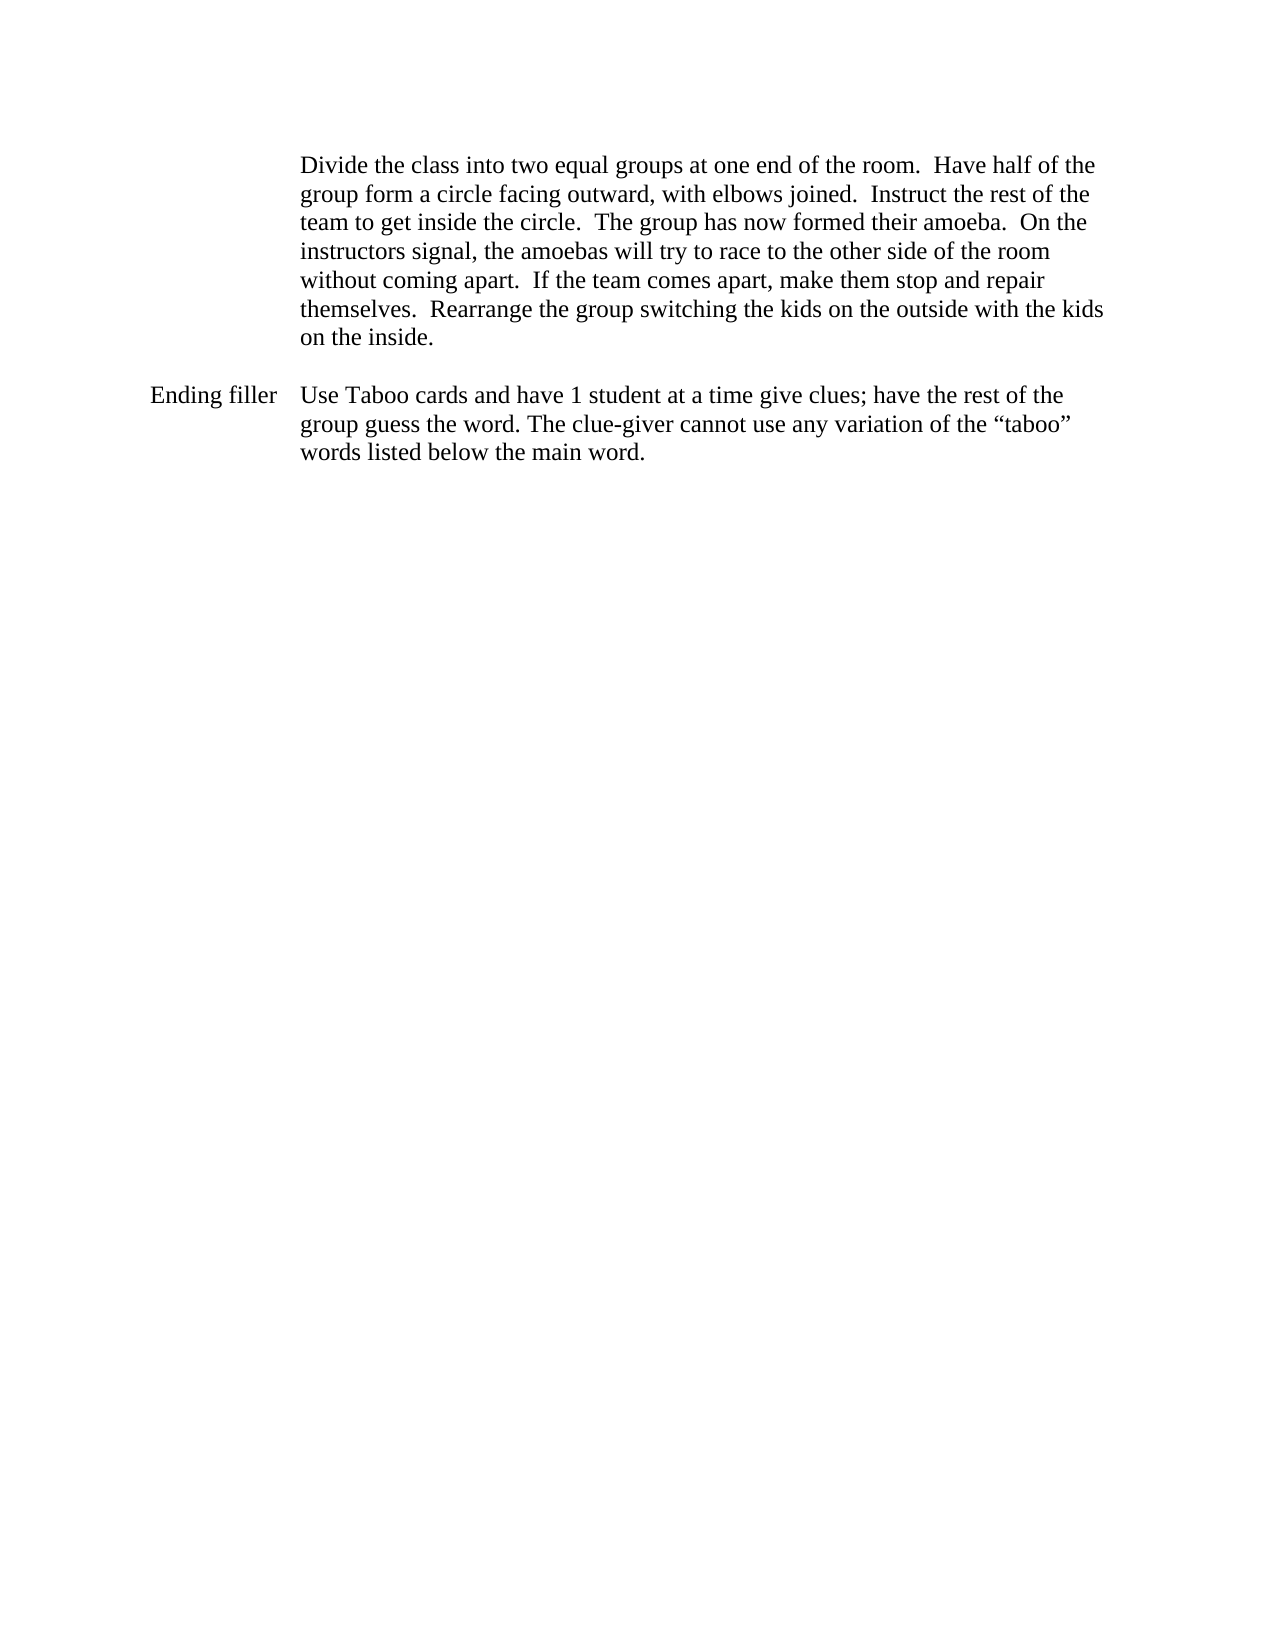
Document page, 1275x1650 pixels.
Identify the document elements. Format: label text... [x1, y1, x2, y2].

text Ending filler Use Taboo cards and have 1 student at a time give clues; have the rest of the group guess the word. The clue-giver cannot use any variation of the “taboo” words listed below the main word. [150, 380, 1125, 466]
text Divide the class into two equal groups at one end of the room. Have half of the group form a circle facing outward, with elbows joined. Instruct the rest of the team to get inside the circle. The group has now formed their amoeba. On the instructors signal, the amoebas will try to race to the other side of the room without coming apart. If the team comes apart, make them stop and repair themselves. Rearrange the group switching the kids on the outside with the kids on the inside. [150, 150, 1125, 351]
